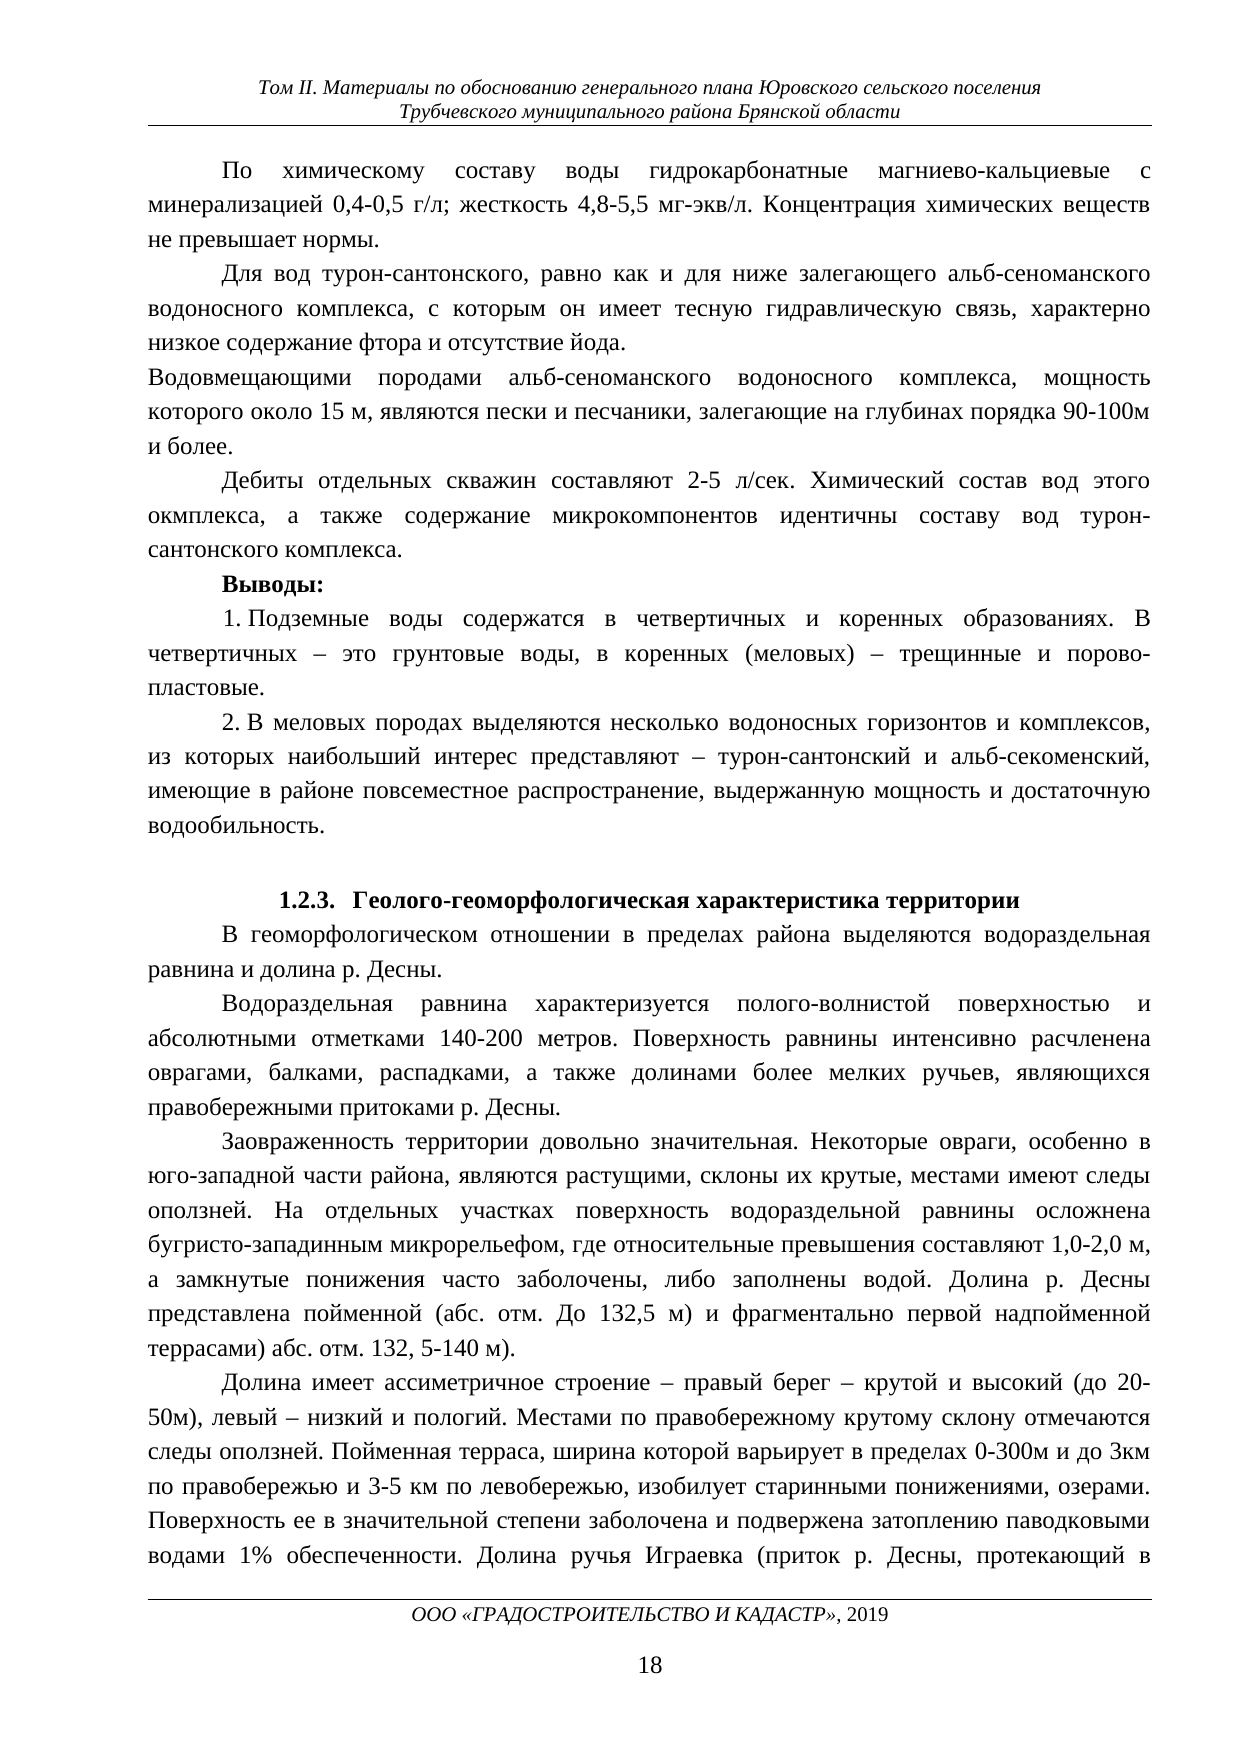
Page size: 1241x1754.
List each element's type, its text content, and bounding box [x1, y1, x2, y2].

text Дебиты отдельных скважин составляют 2-5 л/сек. Химический состав вод этого окмплекса, а также содержание микрокомпонентов идентичны составу вод турон-сантонского комплекса. [148, 465, 1152, 563]
text 1. Подземные воды содержатся в четвертичных и коренных образованиях. В четвертичных – это грунтовые воды, в коренных (меловых) – трещинные и порово-пластовые. [148, 603, 1152, 701]
text Выводы: [148, 569, 1152, 597]
text Для вод турон-сантонского, равно как и для ниже залегающего альб-сеноманского водоносного комплекса, с которым он имеет тесную гидравлическую связь, характерно низкое содержание фтора и отсутствие йода. [148, 258, 1152, 356]
text Заовраженность территории довольно значительная. Некоторые овраги, особенно в юго-западной части района, являются растущими, склоны их крутые, местами имеют следы оползней. На отдельных участках поверхность водораздельной равнины осложнена бугристо-западинным микрорельефом, где относительные превышения составляют 1,0-, а замкнутые понижения часто заболочены, либо заполнены водой. Долина р. Десны представлена пойменной (абс. отм. До ) и фрагментально первой надпойменной террасами) абс. отм. 132, 5-). [148, 1126, 1152, 1362]
text Водораздельная равнина характеризуется полого-волнистой поверхностью и абсолютными отметками 140-. Поверхность равнины интенсивно расчленена оврагами, балками, распадками, а также долинами более мелких ручьев, являющихся правобережными притоками р. Десны. [148, 988, 1152, 1120]
text Водовмещающими породами альб-сеноманского водоносного комплекса, мощность которого около , являются пески и песчаники, залегающие на глубинах порядка 90-100м и более. [148, 362, 1152, 459]
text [148, 1367, 1152, 1569]
list Геолого-геоморфологическая характеристика территории [148, 885, 1152, 913]
text 2. В меловых породах выделяются несколько водоносных горизонтов и комплексов, из которых наибольший интерес представляют – турон-сантонский и альб-секоменский, имеющие в районе повсеместное распространение, выдержанную мощность и достаточную водообильность. [148, 707, 1152, 839]
text По химическому составу воды гидрокарбонатные магниево-кальциевые с минерализацией 0,4-0,5 г/л; жесткость 4,8-5,5 мг-экв/л. Концентрация химических веществ не превышает нормы. [148, 155, 1152, 253]
text В геоморфологическом отношении в пределах района выделяются водораздельная равнина и долина р. Десны. [148, 919, 1152, 982]
